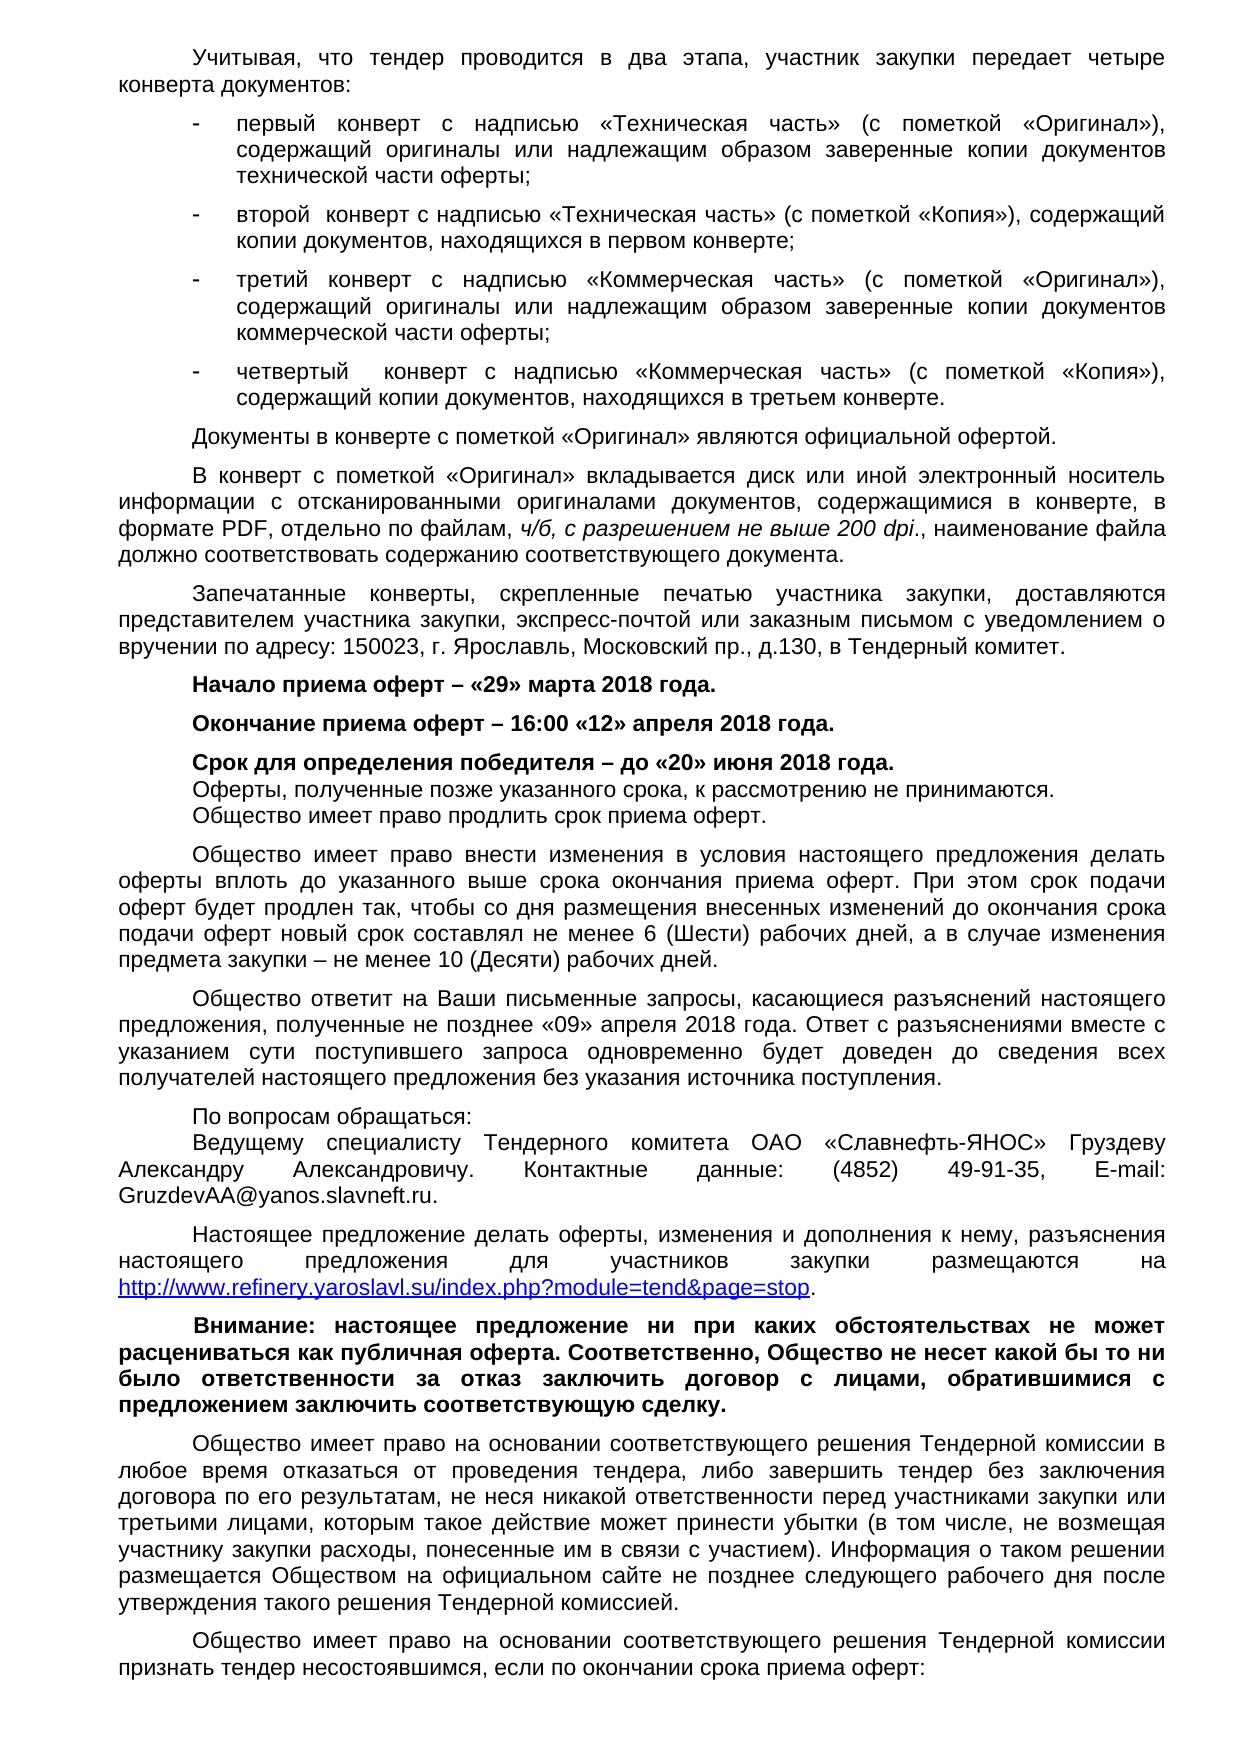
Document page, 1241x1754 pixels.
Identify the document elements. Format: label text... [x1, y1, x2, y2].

text Оферты, полученные позже указанного срока, к рассмотрению не принимаются. [118, 776, 1166, 802]
list третий конверт с надписью «Коммерческая часть» (с пометкой «Оригинал»), содержащий оригиналы или надлежащим образом заверенные копии документов коммерческой части оферты; [192, 266, 1166, 345]
text Ведущему специалисту Тендерного комитета ОАО «Славнефть-ЯНОС» Груздеву Александру Александровичу. Контактные данные: (4852) 49-91-35, Е-mail: GruzdevAA@yanos.slavneft.ru. [118, 1129, 1166, 1208]
text В конверт с пометкой «Оригинал» вкладывается диск или иной электронный носитель информации с отсканированными оригиналами документов, содержащимися в конверте, в формате PDF, отдельно по файлам, ч/б, с разрешением не выше 200 dpi., наименование файла должно соответствовать содержанию соответствующего документа. [118, 462, 1166, 567]
text Внимание: настоящее предложение ни при каких обстоятельствах не может расцениваться как публичная оферта. Соответственно, Общество не несет какой бы то ни было ответственности за отказ заключить договор с лицами, обратившимися с предложением заключить соответствующую сделку. [118, 1312, 1166, 1418]
list четвертый конверт с надписью «Коммерческая часть» (с пометкой «Копия»), содержащий копии документов, находящихся в третьем конверте. [192, 358, 1166, 411]
text Общество имеет право на основании соответствующего решения Тендерной комиссии в любое время отказаться от проведения тендера, либо завершить тендер без заключения договора по его результатам, не неся никакой ответственности перед участниками закупки или третьими лицами, которым такое действие может принести убытки (в том числе, не возмещая участнику закупки расходы, понесенные им в связи с участием). Информация о таком решении размещается Обществом на официальном сайте не позднее следующего рабочего дня после утверждения такого решения Тендерной комиссией. [118, 1430, 1166, 1615]
text Общество имеет право на основании соответствующего решения Тендерной комиссии признать тендер несостоявшимся, если по окончании срока приема оферт: [118, 1627, 1166, 1680]
text Окончание приема оферт – 16:00 «12» апреля 2018 года. [192, 710, 1166, 737]
text Настоящее предложение делать оферты, изменения и дополнения к нему, разъяснения настоящего предложения для участников закупки размещаются на http://www.refinery.yaroslavl.su/index.php?module=tend&page=stop. [118, 1221, 1166, 1300]
list второй конверт с надписью «Техническая часть» (с пометкой «Копия»), содержащий копии документов, находящихся в первом конверте; [192, 201, 1166, 254]
text Общество ответит на Ваши письменные запросы, касающиеся разъяснений настоящего предложения, полученные не позднее «09» апреля 2018 года. Ответ с разъяснениями вместе с указанием сути поступившего запроса одновременно будет доведен до сведения всех получателей настоящего предложения без указания источника поступления. [118, 985, 1166, 1090]
text По вопросам обращаться: [118, 1103, 1166, 1129]
list первый конверт с надписью «Техническая часть» (с пометкой «Оригинал»), содержащий оригиналы или надлежащим образом заверенные копии документов технической части оферты; [192, 109, 1166, 189]
text Общество имеет право продлить срок приема оферт. [118, 802, 1166, 828]
text Учитывая, что тендер проводится в два этапа, участник закупки передает четыре конверта документов: [118, 44, 1166, 97]
text Запечатанные конверты, скрепленные печатью участника закупки, доставляются представителем участника закупки, экспресс-почтой или заказным письмом с уведомлением о вручении по адресу: 150023, г. Ярославль, Московский пр., д.130, в Тендерный комитет. [118, 580, 1166, 659]
text Документы в конверте с пометкой «Оригинал» являются официальной офертой. [118, 423, 1166, 449]
text Общество имеет право внести изменения в условия настоящего предложения делать оферты вплоть до указанного выше срока окончания приема оферт. При этом срок подачи оферт будет продлен так, чтобы со дня размещения внесенных изменений до окончания срока подачи оферт новый срок составлял не менее 6 (Шести) рабочих дней, а в случае изменения предмета закупки – не менее 10 (Десяти) рабочих дней. [118, 841, 1166, 972]
text Срок для определения победителя – до «20» июня 2018 года. [192, 749, 1166, 776]
text Начало приема оферт – «29» марта 2018 года. [192, 671, 1166, 698]
